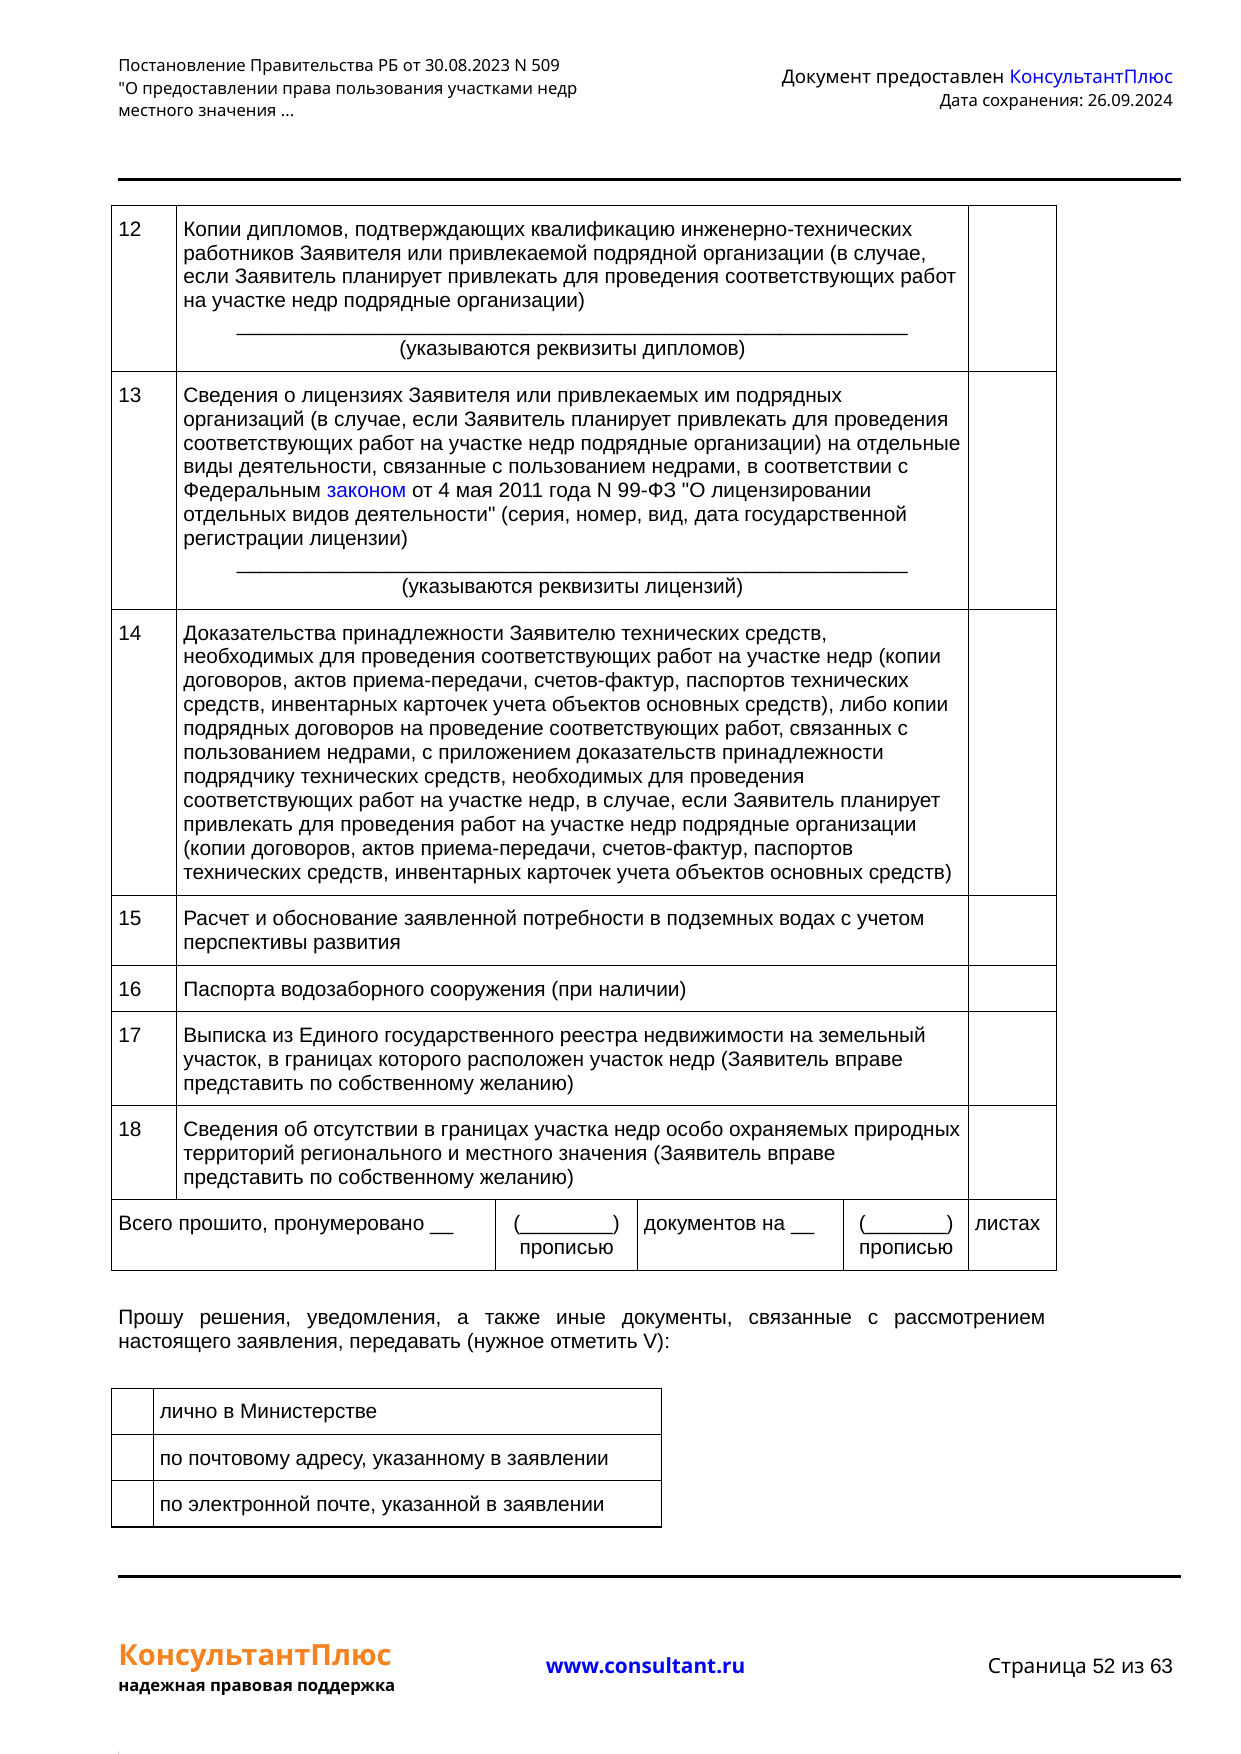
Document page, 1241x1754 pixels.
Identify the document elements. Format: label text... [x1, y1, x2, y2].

table_cell [112, 1435, 153, 1480]
table_cell 14 [112, 610, 176, 894]
table_cell 17 [112, 1012, 176, 1105]
table_cell [969, 610, 1056, 894]
table_cell 12 [112, 206, 176, 371]
table_cell 13 [112, 372, 176, 609]
table_header [112, 1389, 153, 1434]
table_header Прошу решения, уведомления, а также иные документы, связанные с рассмотрением настоящего заявления, передавать (нужное отметить V): [112, 1295, 1053, 1364]
table_cell (_______) прописью [844, 1200, 968, 1269]
table_header лично в Министерстве [154, 1389, 661, 1434]
table_cell Доказательства принадлежности Заявителю технических средств, необходимых для проведения соответствующих работ на участке недр (копии договоров, актов приема-передачи, счетов-фактур, паспортов технических средств, инвентарных карточек учета объектов основных средств), либо копии подрядных договоров на проведение соответствующих работ, связанных с пользованием недрами, с приложением доказательств принадлежности подрядчику технических средств, необходимых для проведения соответствующих работ на участке недр, в случае, если Заявитель планирует привлекать для проведения работ на участке недр подрядные организации (копии договоров, актов приема-передачи, счетов-фактур, паспортов технических средств, инвентарных карточек учета объектов основных средств) [177, 610, 968, 894]
table_cell 18 [112, 1106, 176, 1199]
table_cell Выписка из Единого государственного реестра недвижимости на земельный участок, в границах которого расположен участок недр (Заявитель вправе представить по собственному желанию) [177, 1012, 968, 1105]
table_cell Сведения об отсутствии в границах участка недр особо охраняемых природных территорий регионального и местного значения (Заявитель вправе представить по собственному желанию) [177, 1106, 968, 1199]
table_cell [112, 1481, 153, 1526]
table_cell Паспорта водозаборного сооружения (при наличии) [177, 966, 968, 1011]
table_cell документов на __ [638, 1200, 843, 1269]
table_cell (________) прописью [496, 1200, 637, 1269]
table_cell по электронной почте, указанной в заявлении [154, 1481, 661, 1526]
table_cell [969, 896, 1056, 965]
table_cell листах [969, 1200, 1056, 1269]
table_cell 15 [112, 896, 176, 965]
table_cell [969, 1012, 1056, 1105]
table_cell Всего прошито, пронумеровано __ [112, 1200, 495, 1269]
table_cell [969, 966, 1056, 1011]
table_cell Сведения о лицензиях Заявителя или привлекаемых им подрядных организаций (в случае, если Заявитель планирует привлекать для проведения соответствующих работ на участке недр подрядные организации) на отдельные виды деятельности, связанные с пользованием недрами, в соответствии с Федеральным законом от 4 мая 2011 года N 99-ФЗ "О лицензировании отдельных видов деятельности" (серия, номер, вид, дата государственной регистрации лицензии) __________________________________________________________ (указываются реквизиты лицензий) [177, 372, 968, 609]
table_cell [969, 372, 1056, 609]
table_cell [969, 206, 1056, 371]
table_cell по почтовому адресу, указанному в заявлении [154, 1435, 661, 1480]
table_cell [969, 1106, 1056, 1199]
table_cell Расчет и обоснование заявленной потребности в подземных водах с учетом перспективы развития [177, 896, 968, 965]
table_cell 16 [112, 966, 176, 1011]
table_cell Копии дипломов, подтверждающих квалификацию инженерно-технических работников Заявителя или привлекаемой подрядной организации (в случае, если Заявитель планирует привлекать для проведения соответствующих работ на участке недр подрядные организации) __________________________________________________________ (указываются реквизиты дипломов) [177, 206, 968, 371]
